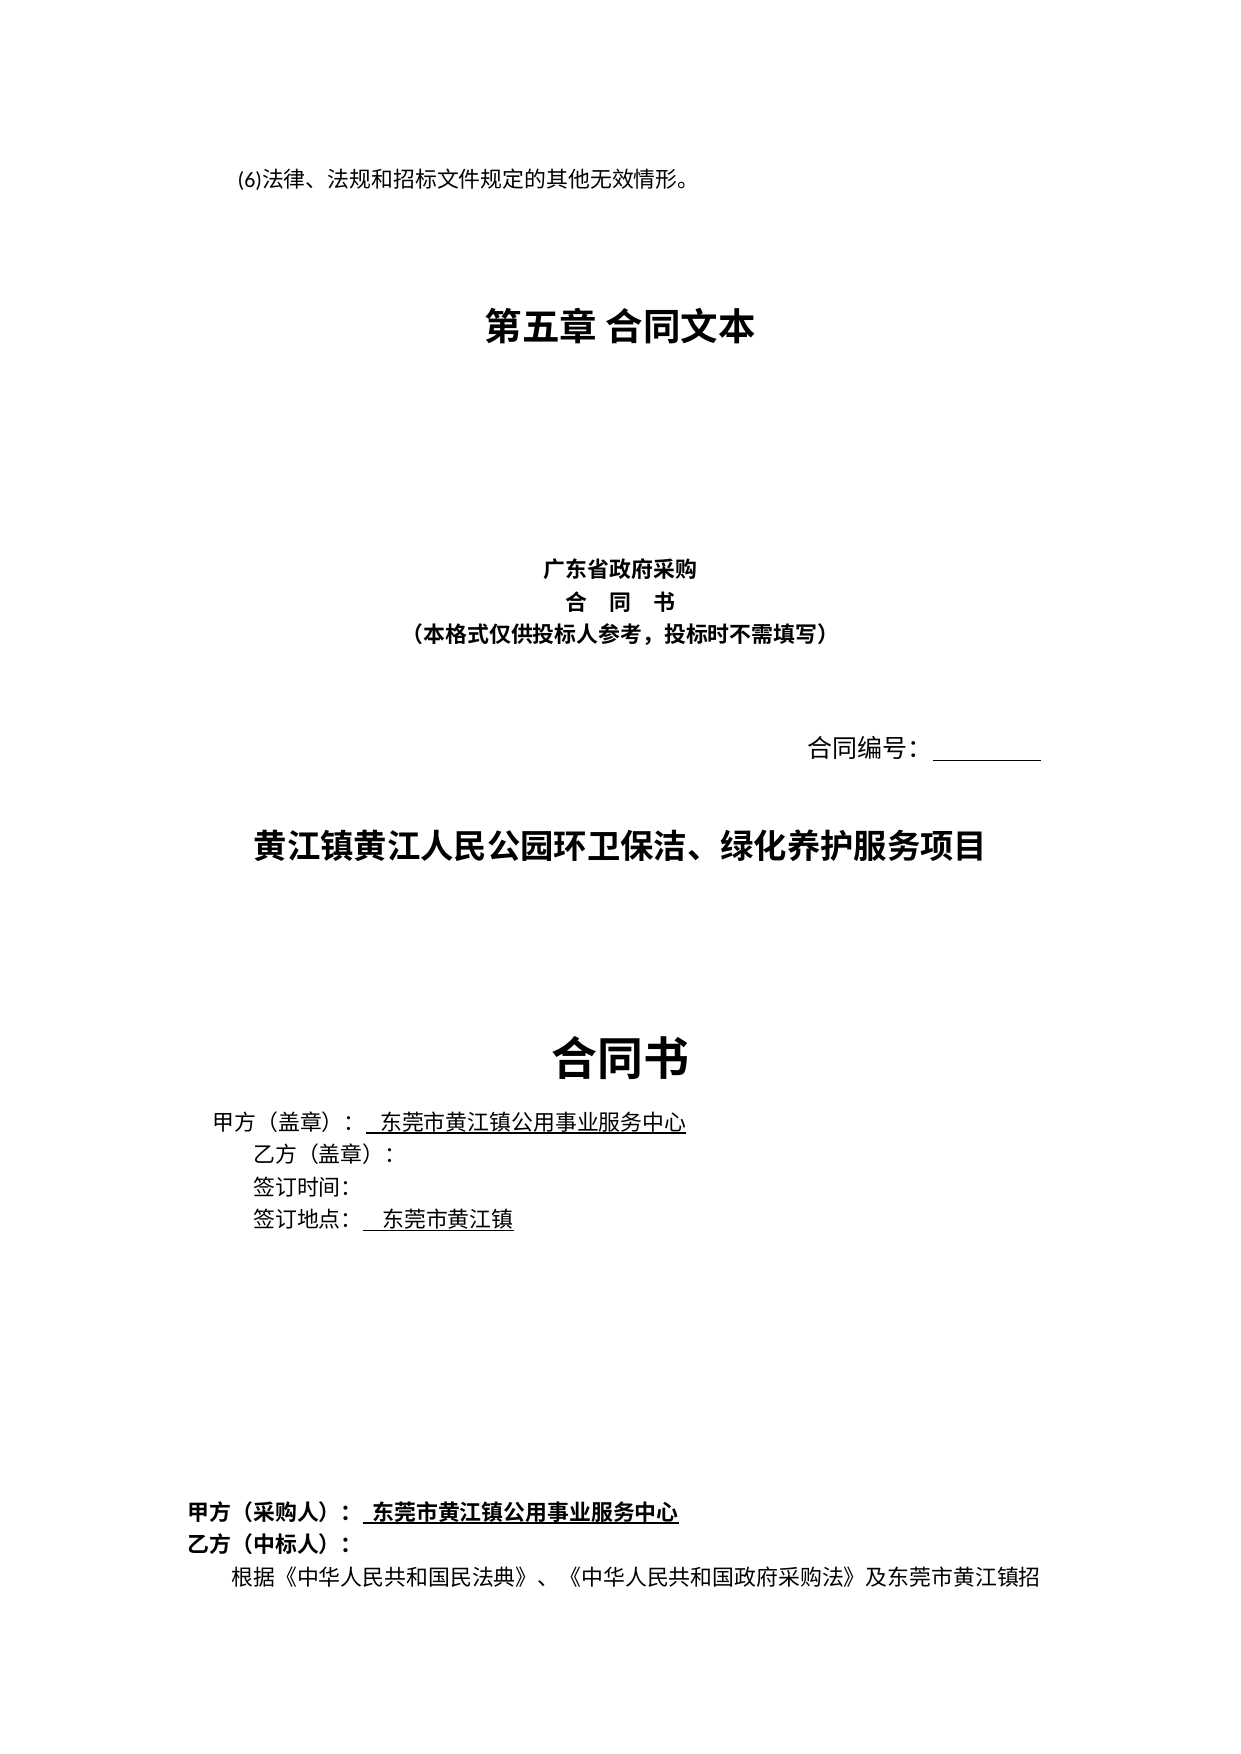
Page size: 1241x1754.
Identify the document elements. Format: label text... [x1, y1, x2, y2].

text 黄江镇黄江人民公园环卫保洁、绿化养护服务项目 [187, 812, 1053, 877]
text 合同书 [187, 1007, 1053, 1104]
text 合同编号： [187, 714, 1053, 779]
text 乙方（中标人）： [187, 1527, 1053, 1559]
text 甲方（盖章）： 东莞市黄江镇公用事业服务中心 [187, 1104, 1053, 1137]
text 乙方（盖章）： [187, 1137, 1053, 1169]
text 第五章 合同文本 [187, 292, 1053, 357]
text 签订时间： [187, 1169, 1053, 1202]
text (6)法律、法规和招标文件规定的其他无效情形。 [187, 162, 1053, 194]
text 合 同 书 [187, 584, 1053, 617]
text 广东省政府采购 [187, 552, 1053, 584]
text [187, 1559, 1053, 1592]
text 签订地点： 东莞市黄江镇 [187, 1202, 1053, 1234]
text 甲方（采购人）： 东莞市黄江镇公用事业服务中心 [187, 1494, 1053, 1527]
text （本格式仅供投标人参考，投标时不需填写） [187, 617, 1053, 714]
